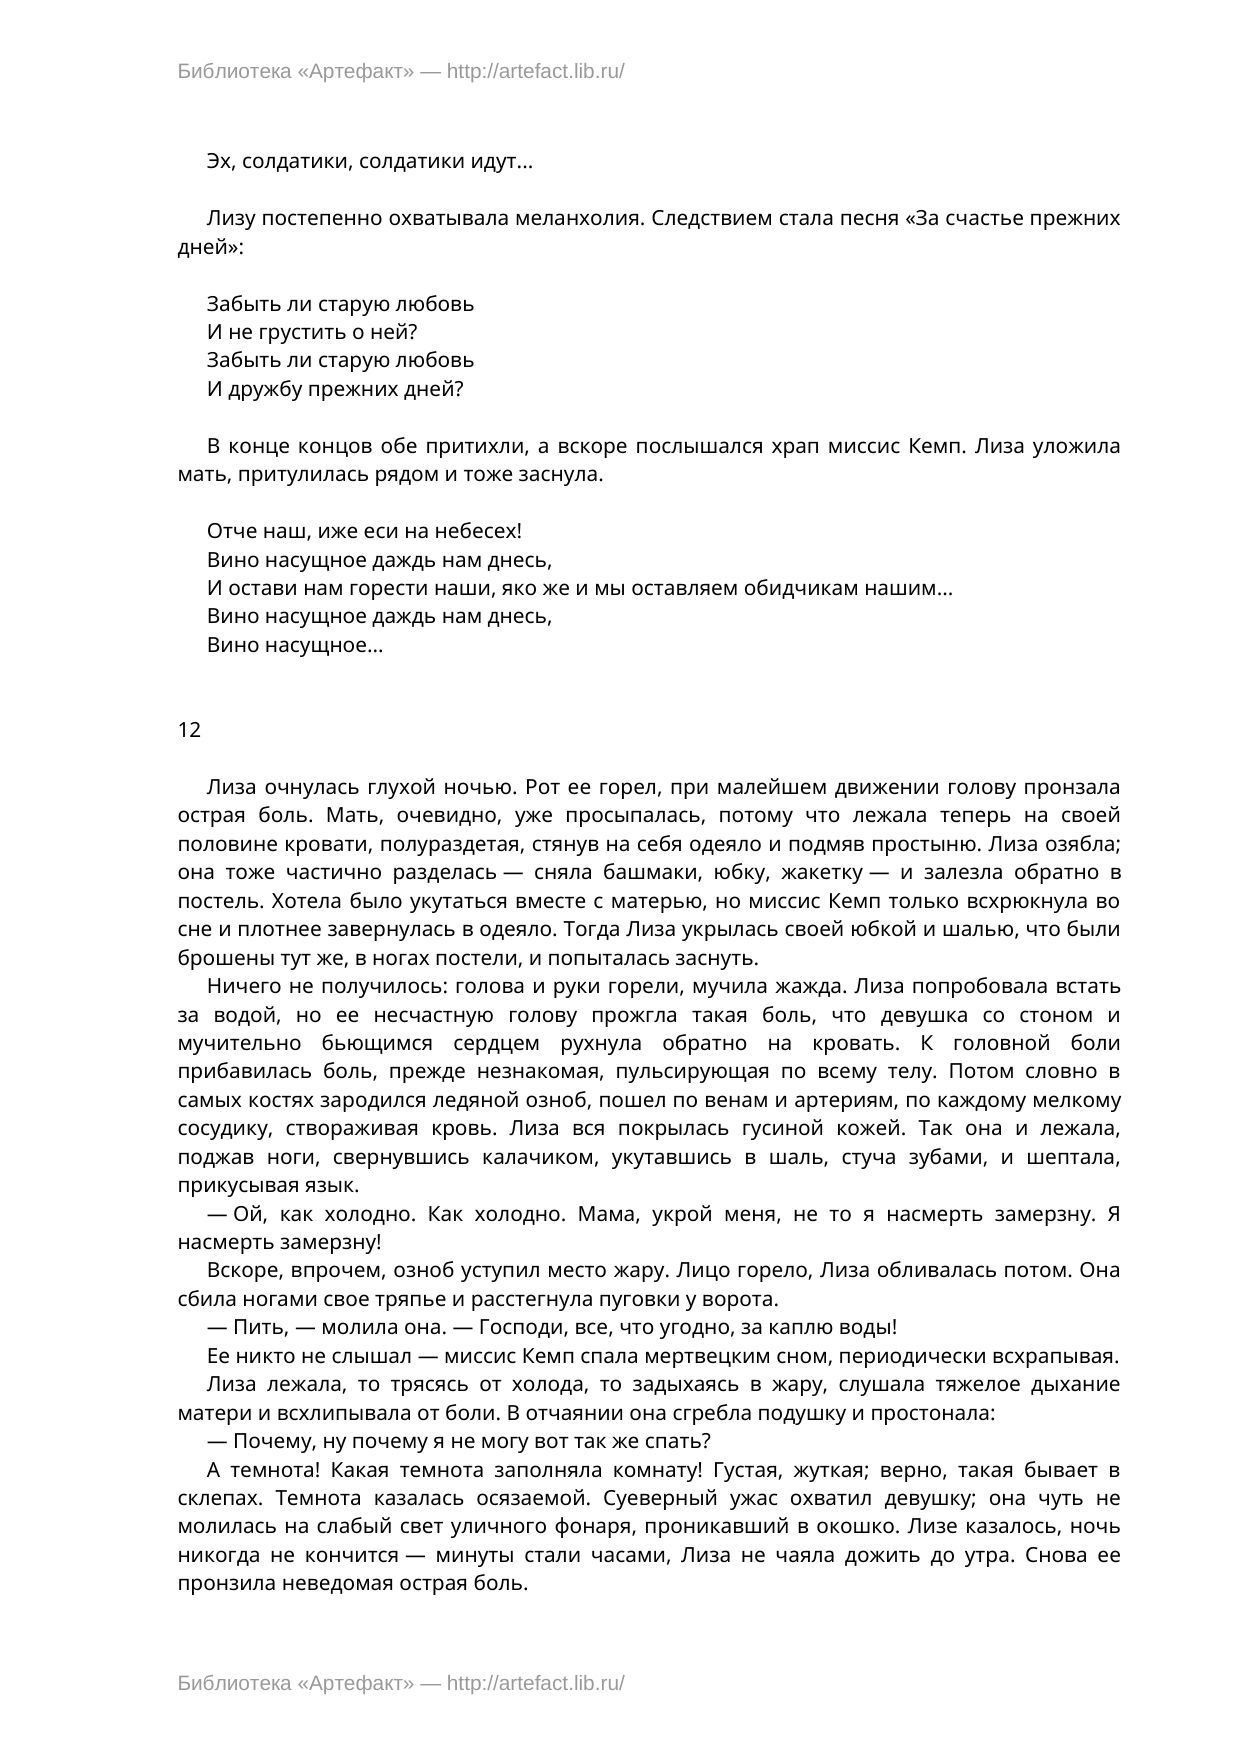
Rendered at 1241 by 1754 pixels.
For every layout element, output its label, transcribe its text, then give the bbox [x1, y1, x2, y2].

text Лиза лежала, то трясясь от холода, то задыхаясь в жару, слушала тяжелое дыхание матери и всхлипывала от боли. В отчаянии она сгребла подушку и простонала: [177, 1369, 1122, 1426]
text Вино насущное даждь нам днесь, [177, 545, 1122, 573]
text Эх, солдатики, солдатики идут... [177, 147, 1122, 175]
text Лиза очнулась глухой ночью. Рот ее горел, при малейшем движении голову пронзала острая боль. Мать, очевидно, уже просыпалась, потому что лежала теперь на своей половине кровати, полураздетая, стянув на себя одеяло и подмяв простыню. Лиза озябла; она тоже частично разделась — сняла башмаки, юбку, жакетку — и залезла обратно в постель. Хотела было укутаться вместе с матерью, но миссис Кемп только всхрюкнула во сне и плотнее завернулась в одеяло. Тогда Лиза укрылась своей юбкой и шалью, что были брошены тут же, в ногах постели, и попыталась заснуть. [177, 772, 1122, 971]
text — Почему, ну почему я не могу вот так же спать? [177, 1426, 1122, 1455]
subtitle 12 [177, 715, 1122, 744]
text Ничего не получилось: голова и руки горели, мучила жажда. Лиза попробовала встать за водой, но ее несчастную голову прожгла такая боль, что девушка со стоном и мучительно бьющимся сердцем рухнула обратно на кровать. К головной боли прибавилась боль, прежде незнакомая, пульсирующая по всему телу. Потом словно в самых костях зародился ледяной озноб, пошел по венам и артериям, по каждому мелкому сосудику, створаживая кровь. Лиза вся покрылась гусиной кожей. Так она и лежала, поджав ноги, свернувшись калачиком, укутавшись в шаль, стуча зубами, и шептала, прикусывая язык. [177, 971, 1122, 1199]
text — Ой, как холодно. Как холодно. Мама, укрой меня, не то я насмерть замерзну. Я насмерть замерзну! [177, 1199, 1122, 1256]
text Вскоре, впрочем, озноб уступил место жару. Лицо горело, Лиза обливалась потом. Она сбила ногами свое тряпье и расстегнула пуговки у ворота. [177, 1256, 1122, 1312]
text Вино насущное даждь нам днесь, [177, 602, 1122, 630]
text Лизу постепенно охватывала меланхолия. Следствием стала песня «За счастье прежних дней»: [177, 203, 1122, 260]
text И не грустить о ней? [177, 317, 1122, 346]
text В конце концов обе притихли, а вскоре послышался храп миссис Кемп. Лиза уложила мать, притулилась рядом и тоже заснула. [177, 431, 1122, 488]
text — Пить, — молила она. — Господи, все, что угодно, за каплю воды! [177, 1312, 1122, 1341]
text И остави нам горести наши, яко же и мы оставляем обидчикам нашим... [177, 573, 1122, 602]
text Забыть ли старую любовь [177, 346, 1122, 374]
text Отче наш, иже еси на небесех! [177, 516, 1122, 545]
text Вино насущное... [177, 630, 1122, 658]
text И дружбу прежних дней? [177, 374, 1122, 402]
text Ее никто не слышал — миссис Кемп спала мертвецким сном, периодически всхрапывая. [177, 1341, 1122, 1369]
text А темнота! Какая темнота заполняла комнату! Густая, жуткая; верно, такая бывает в склепах. Темнота казалась осязаемой. Суеверный ужас охватил девушку; она чуть не молилась на слабый свет уличного фонаря, проникавший в окошко. Лизе казалось, ночь никогда не кончится — минуты стали часами, Лиза не чаяла дожить до утра. Снова ее пронзила неведомая острая боль. [177, 1455, 1122, 1597]
text Забыть ли старую любовь [177, 289, 1122, 317]
